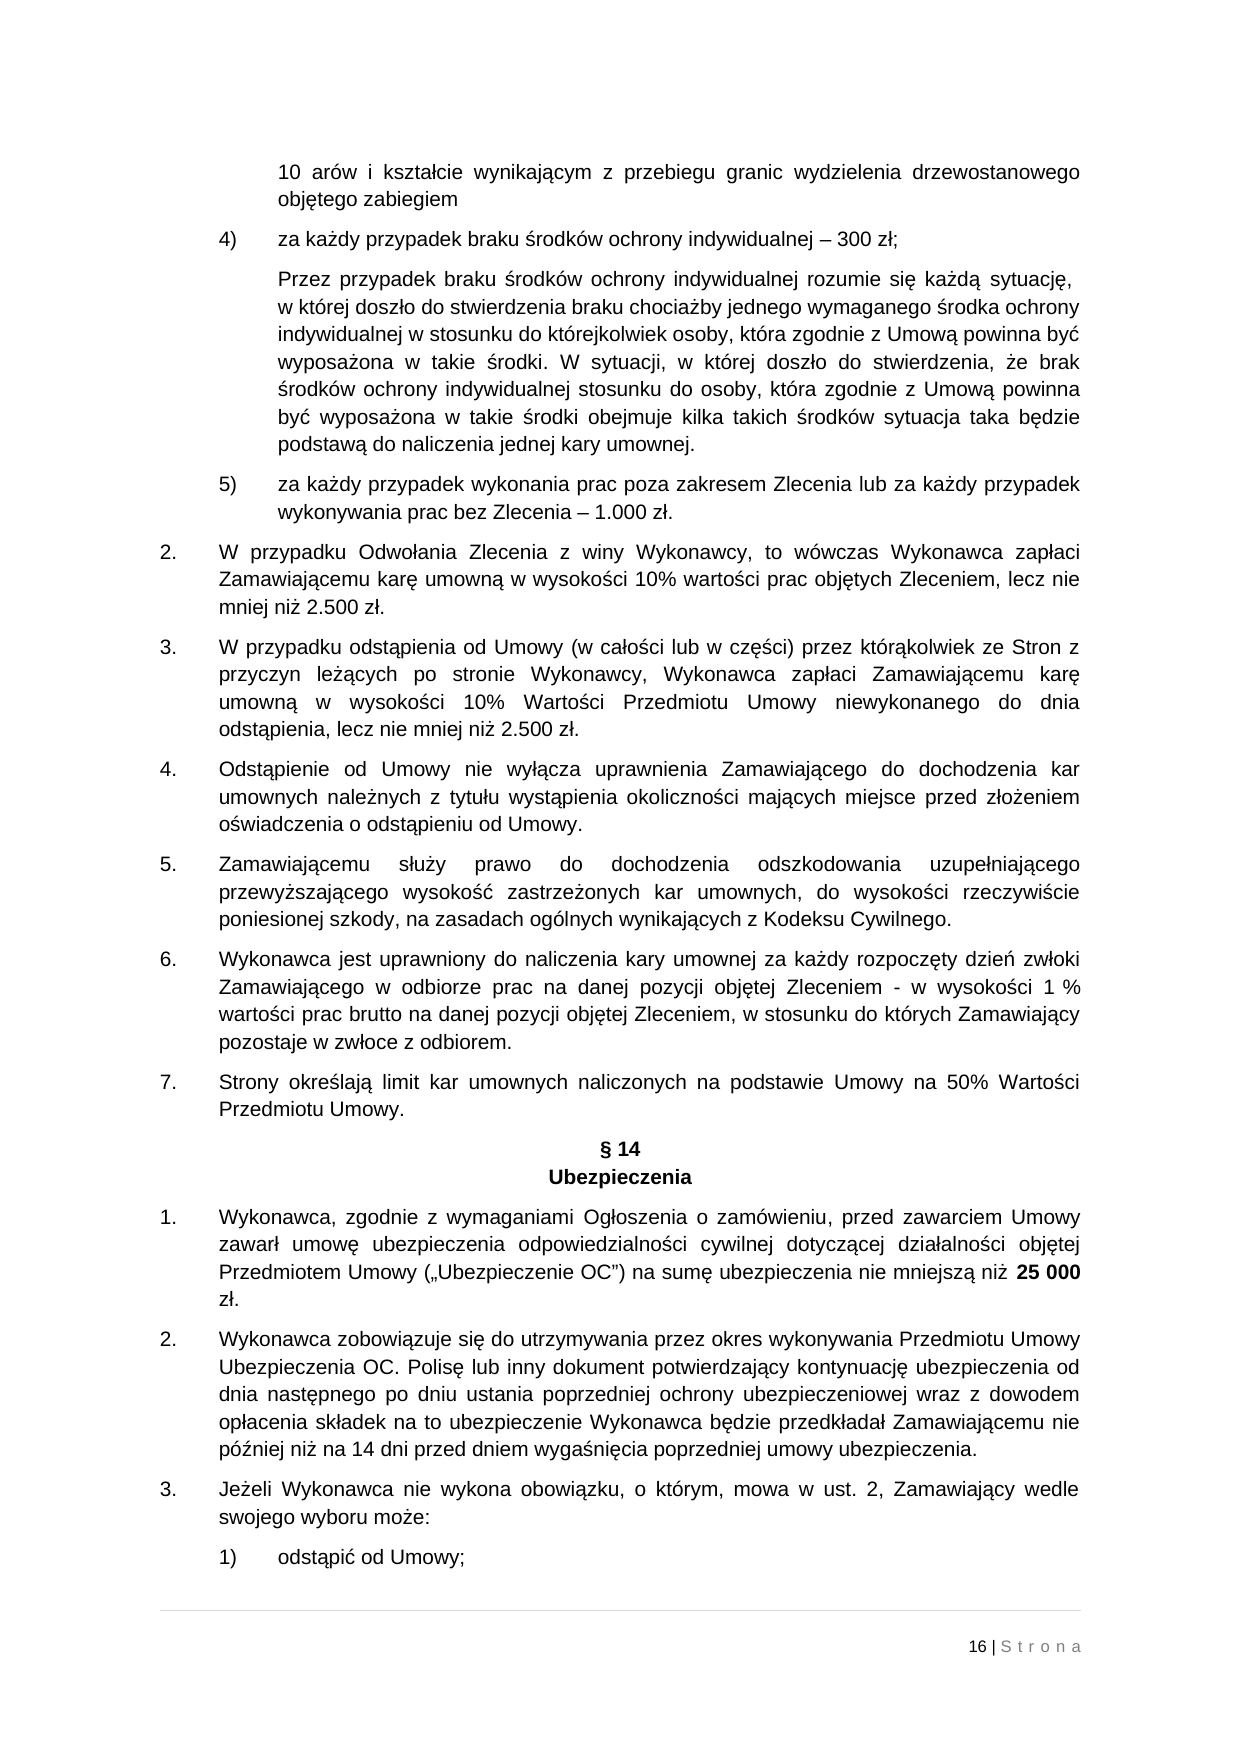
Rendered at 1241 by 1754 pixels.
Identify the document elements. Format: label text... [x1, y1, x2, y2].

text 2. W przypadku Odwołania Zlecenia z winy Wykonawcy, to wówczas Wykonawca zapłaci Zamawiającemu karę umowną w wysokości 10% wartości prac objętych Zleceniem, lecz nie mniej niż 2.500 zł. [159, 539, 1081, 618]
list Wykonawca, zgodnie z wymaganiami Ogłoszenia o zamówieniu, przed zawarciem Umowy zawarł umowę ubezpieczenia odpowiedzialności cywilnej dotyczącej działalności objętej Przedmiotem Umowy („Ubezpieczenie OC”) na sumę ubezpieczenia nie mniejszą niż 25 000 zł. [159, 1204, 1081, 1311]
list odstąpić od Umowy; [218, 1544, 1081, 1568]
text § 14 Ubezpieczenia [159, 1137, 1081, 1188]
list za każdy przypadek wykonania prac poza zakresem Zlecenia lub za każdy przypadek wykonywania prac bez Zlecenia – 1.000 zł. [218, 472, 1081, 523]
list Wykonawca zobowiązuje się do utrzymywania przez okres wykonywania Przedmiotu Umowy Ubezpieczenia OC. Polisę lub inny dokument potwierdzający kontynuację ubezpieczenia od dnia następnego po dniu ustania poprzedniej ochrony ubezpieczeniowej wraz z dowodem opłacenia składek na to ubezpieczenie Wykonawca będzie przedkładał Zamawiającemu nie później niż na 14 dni przed dniem wygaśnięcia poprzedniej umowy ubezpieczenia. [159, 1327, 1081, 1461]
text 3. W przypadku odstąpienia od Umowy (w całości lub w części) przez którąkolwiek ze Stron z przyczyn leżących po stronie Wykonawcy, Wykonawca zapłaci Zamawiającemu karę umowną w wysokości 10% Wartości Przedmiotu Umowy niewykonanego do dnia odstąpienia, lecz nie mniej niż 2.500 zł. [159, 634, 1081, 741]
text 7. Strony określają limit kar umownych naliczonych na podstawie Umowy na 50% Wartości Przedmiotu Umowy. [159, 1069, 1081, 1121]
text 5. Zamawiającemu służy prawo do dochodzenia odszkodowania uzupełniającego przewyższającego wysokość zastrzeżonych kar umownych, do wysokości rzeczywiście poniesionej szkody, na zasadach ogólnych wynikających z Kodeksu Cywilnego. [159, 852, 1081, 931]
list Jeżeli Wykonawca nie wykona obowiązku, o którym, mowa w ust. 2, Zamawiający wedle swojego wyboru może: [159, 1477, 1081, 1528]
text 4. Odstąpienie od Umowy nie wyłącza uprawnienia Zamawiającego do dochodzenia kar umownych należnych z tytułu wystąpienia okoliczności mających miejsce przed złożeniem oświadczenia o odstąpieniu od Umowy. [159, 757, 1081, 836]
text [278, 159, 1081, 211]
text 6. Wykonawca jest uprawniony do naliczenia kary umownej za każdy rozpoczęty dzień zwłoki Zamawiającego w odbiorze prac na danej pozycji objętej Zleceniem - w wysokości 1 % wartości prac brutto na danej pozycji objętej Zleceniem, w stosunku do których Zamawiający pozostaje w zwłoce z odbiorem. [159, 947, 1081, 1053]
list za każdy przypadek braku środków ochrony indywidualnej – 300 zł; [218, 227, 1081, 251]
list Przez przypadek braku środków ochrony indywidualnej rozumie się każdą sytuację, w której doszło do stwierdzenia braku chociażby jednego wymaganego środka ochrony indywidualnej w stosunku do którejkolwiek osoby, która zgodnie z Umową powinna być wyposażona w takie środki. W sytuacji, w której doszło do stwierdzenia, że brak środków ochrony indywidualnej stosunku do osoby, która zgodnie z Umową powinna być wyposażona w takie środki obejmuje kilka takich środków sytuacja taka będzie podstawą do naliczenia jednej kary umownej. [278, 267, 1081, 456]
